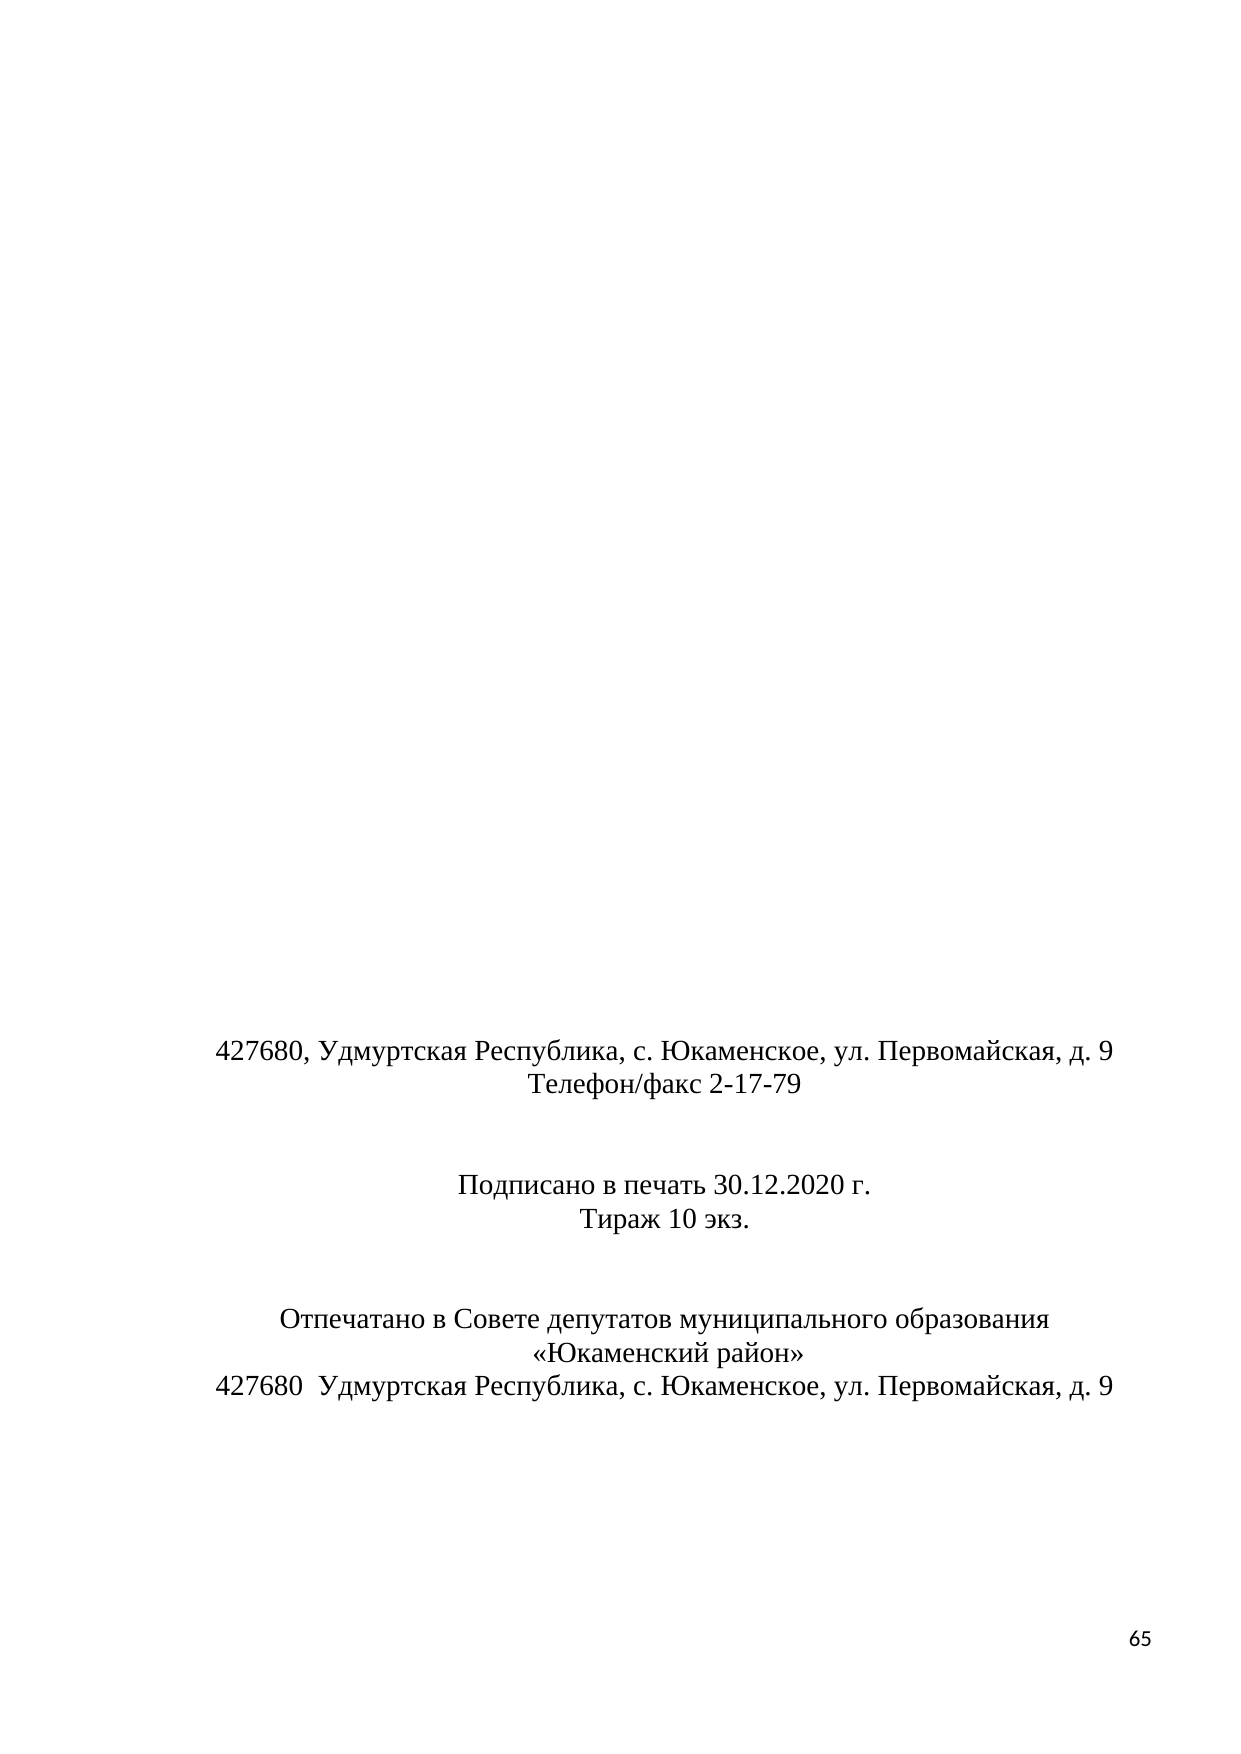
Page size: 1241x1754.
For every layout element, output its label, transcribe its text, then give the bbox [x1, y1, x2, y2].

text Тираж 10 экз. [177, 1201, 1152, 1234]
text 427680, Удмуртская Республика, с. Юкаменское, ул. Первомайская, д. 9 [177, 1033, 1152, 1067]
text 427680 Удмуртская Республика, с. Юкаменское, ул. Первомайская, д. 9 [177, 1368, 1152, 1402]
text Подписано в печать 30.12.2020 г. [177, 1167, 1152, 1201]
text Телефон/факс 2-17-79 [177, 1067, 1152, 1100]
text «Юкаменский район» [177, 1335, 1152, 1368]
text Отпечатано в Совете депутатов муниципального образования [177, 1301, 1152, 1335]
